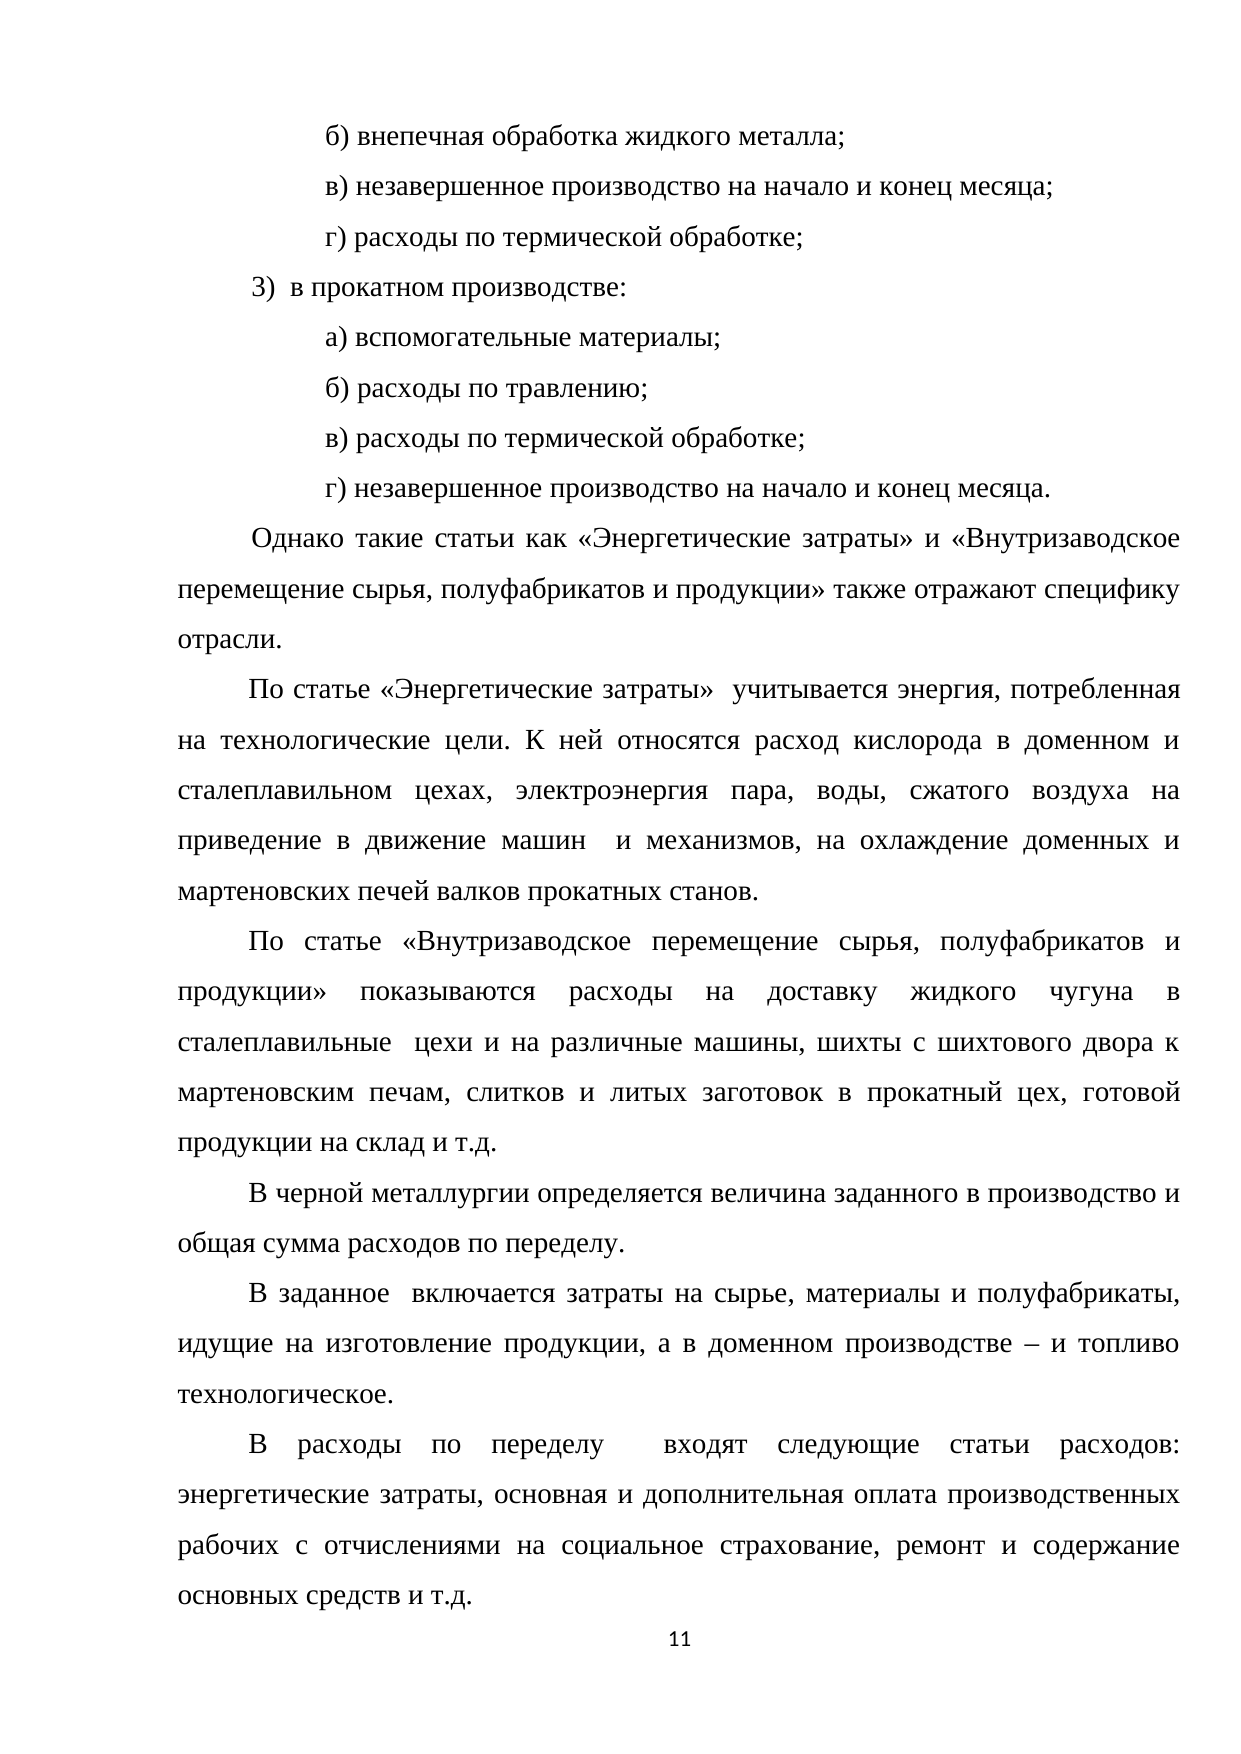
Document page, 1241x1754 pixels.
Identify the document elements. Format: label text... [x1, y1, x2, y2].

text По статье «Внутризаводское перемещение сырья, полуфабрикатов и продукции» показываются расходы на доставку жидкого чугуна в сталеплавильные цехи и на различные машины, шихты с шихтового двора к мартеновским печам, слитков и литых заготовок в прокатный цех, готовой продукции на склад и т.д. [177, 923, 1181, 1158]
text в) незавершенное производство на начало и конец месяца; [177, 168, 1181, 202]
text В черной металлургии определяется величина заданного в производство и общая сумма расходов по переделу. [177, 1175, 1181, 1258]
text б) внепечная обработка жидкого металла; [177, 118, 1181, 152]
text 3) в прокатном производстве: [177, 269, 1181, 303]
text г) незавершенное производство на начало и конец месяца. [177, 470, 1181, 504]
text в) расходы по термической обработке; [177, 420, 1181, 453]
text В расходы по переделу входят следующие статьи расходов: энергетические затраты, основная и дополнительная оплата производственных рабочих с отчислениями на социальное страхование, ремонт и содержание основных средств и т.д. [177, 1426, 1181, 1611]
text Однако такие статьи как «Энергетические затраты» и «Внутризаводское перемещение сырья, полуфабрикатов и продукции» также отражают специфику отрасли. [177, 521, 1181, 655]
text В заданное включается затраты на сырье, материалы и полуфабрикаты, идущие на изготовление продукции, а в доменном производстве – и топливо технологическое. [177, 1275, 1181, 1409]
text По статье «Энергетические затраты» учитывается энергия, потребленная на технологические цели. К ней относятся расход кислорода в доменном и сталеплавильном цехах, электроэнергия пара, воды, сжатого воздуха на приведение в движение машин и механизмов, на охлаждение доменных и мартеновских печей валков прокатных станов. [177, 672, 1181, 906]
text б) расходы по травлению; [177, 370, 1181, 403]
text а) вспомогательные материалы; [177, 319, 1181, 353]
text г) расходы по термической обработке; [177, 219, 1181, 252]
